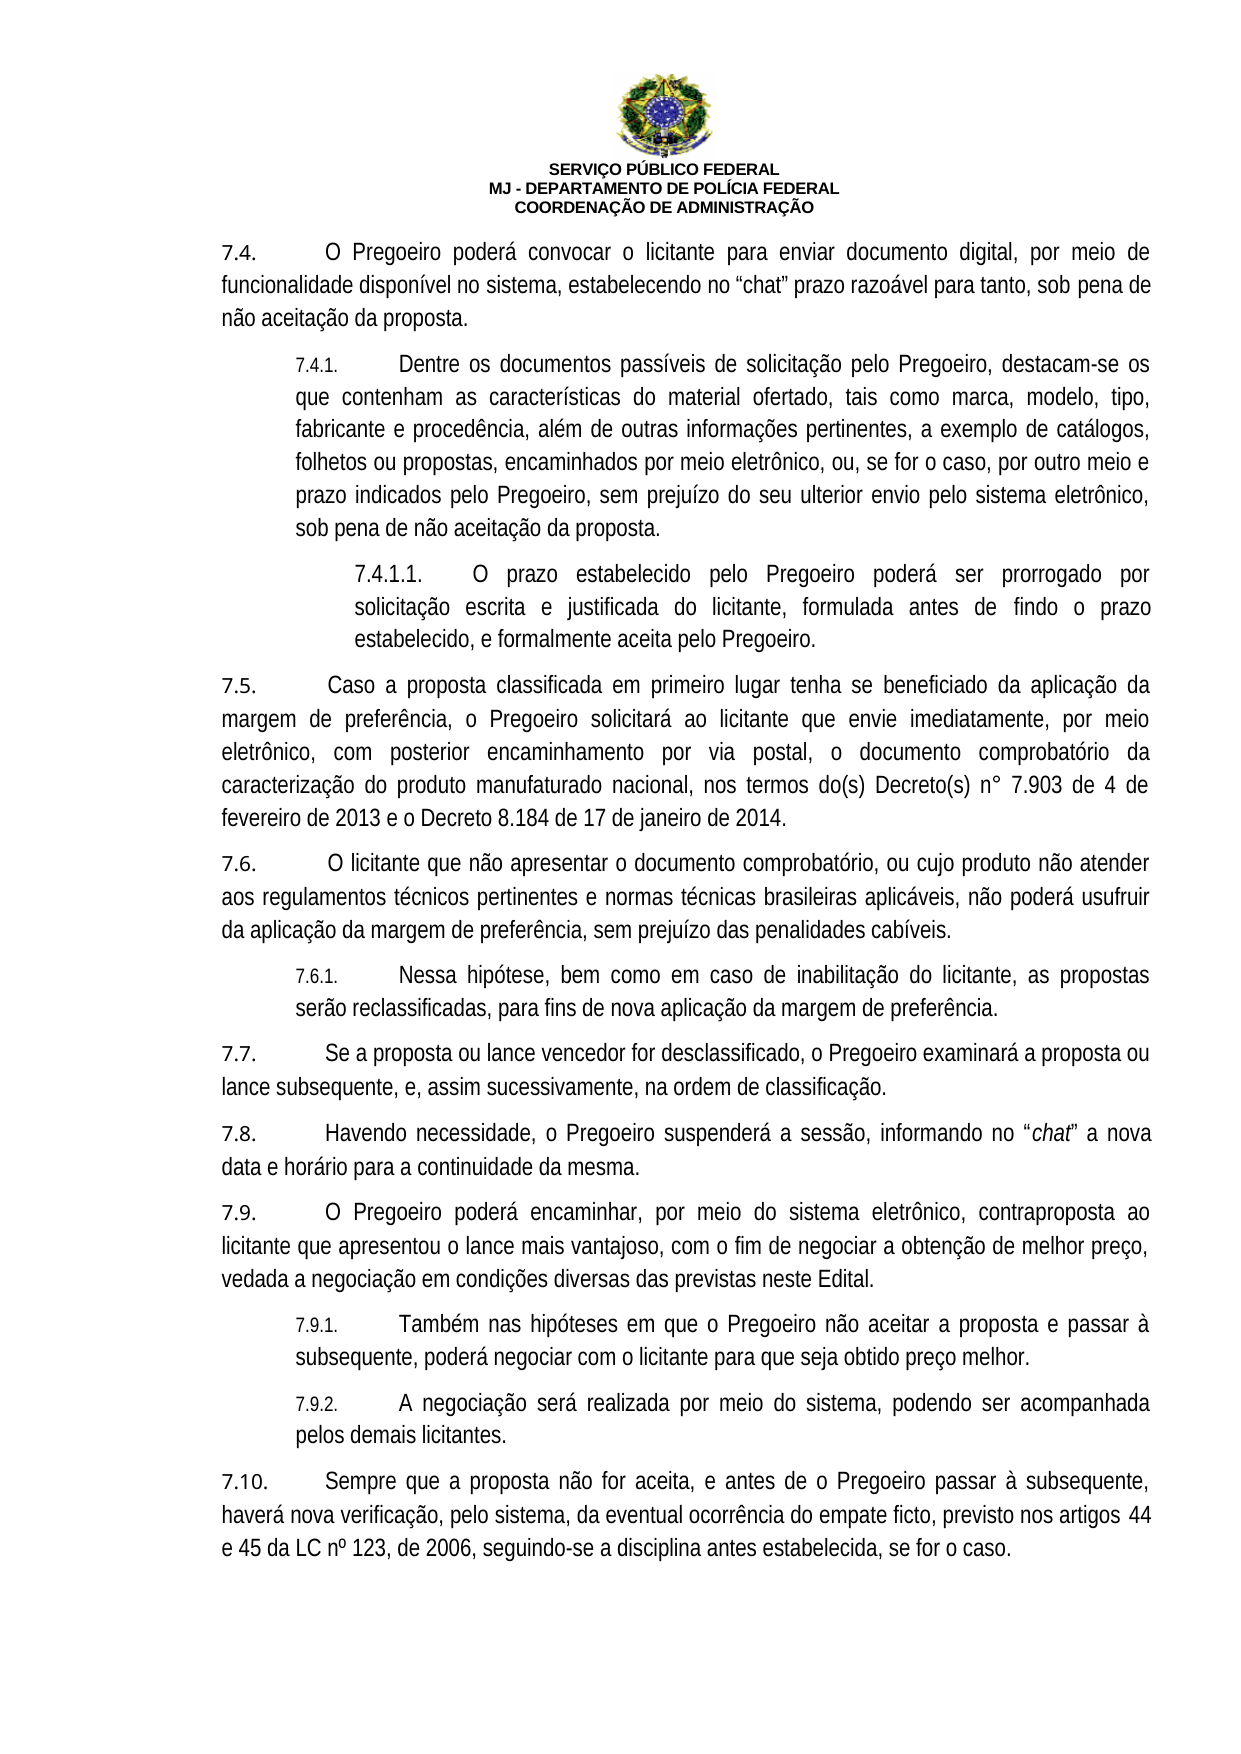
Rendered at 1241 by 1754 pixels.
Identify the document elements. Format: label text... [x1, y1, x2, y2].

list Também nas hipóteses em que o Pregoeiro não aceitar a proposta e passar à subsequente, poderá negociar com o licitante para que seja obtido preço melhor. [295, 1309, 1152, 1371]
list Sempre que a proposta não for aceita, e antes de o Pregoeiro passar à subsequente, haverá nova verificação, pelo sistema, da eventual ocorrência do empate ficto, previsto nos artigos 44 e 45 da LC nº 123, de 2006, seguindo-se a disciplina antes estabelecida, se for o caso. [221, 1466, 1152, 1561]
list Nessa hipótese, bem como em caso de inabilitação do licitante, as propostas serão reclassificadas, para fins de nova aplicação da margem de preferência. [295, 960, 1152, 1022]
list O licitante que não apresentar o documento comprobatório, ou cujo produto não atender aos regulamentos técnicos pertinentes e normas técnicas brasileiras aplicáveis, não poderá usufruir da aplicação da margem de preferência, sem prejuízo das penalidades cabíveis. [221, 848, 1152, 943]
list Dentre os documentos passíveis de solicitação pelo Pregoeiro, destacam-se os que contenham as características do material ofertado, tais como marca, modelo, tipo, fabricante e procedência, além de outras informações pertinentes, a exemplo de catálogos, folhetos ou propostas, encaminhados por meio eletrônico, ou, se for o caso, por outro meio e prazo indicados pelo Pregoeiro, sem prejuízo do seu ulterior envio pelo sistema eletrônico, sob pena de não aceitação da proposta. [295, 349, 1152, 542]
list O Pregoeiro poderá encaminhar, por meio do sistema eletrônico, contraproposta ao licitante que apresentou o lance mais vantajoso, com o fim de negociar a obtenção de melhor preço, vedada a negociação em condições diversas das previstas neste Edital. [221, 1197, 1152, 1292]
list A negociação será realizada por meio do sistema, podendo ser acompanhada pelos demais licitantes. [295, 1387, 1152, 1449]
list Havendo necessidade, o Pregoeiro suspenderá a sessão, informando no “chat” a nova data e horário para a continuidade da mesma. [221, 1118, 1152, 1180]
list Caso a proposta classificada em primeiro lugar tenha se beneficiado da aplicação da margem de preferência, o Pregoeiro solicitará ao licitante que envie imediatamente, por meio eletrônico, com posterior encaminhamento por via postal, o documento comprobatório da caracterização do produto manufaturado nacional, nos termos do(s) Decreto(s) n° 7.903 de 4 de fevereiro de 2013 e o Decreto 8.184 de 17 de janeiro de 2014. [221, 670, 1152, 831]
list Se a proposta ou lance vencedor for desclassificado, o Pregoeiro examinará a proposta ou lance subsequente, e, assim sucessivamente, na ordem de classificação. [221, 1038, 1152, 1101]
list O Pregoeiro poderá convocar o licitante para enviar documento digital, por meio de funcionalidade disponível no sistema, estabelecendo no “chat” prazo razoável para tanto, sob pena de não aceitação da proposta. [221, 236, 1152, 332]
list O prazo estabelecido pelo Pregoeiro poderá ser prorrogado por solicitação escrita e justificada do licitante, formulada antes de findo o prazo estabelecido, e formalmente aceita pelo Pregoeiro. [354, 559, 1152, 653]
